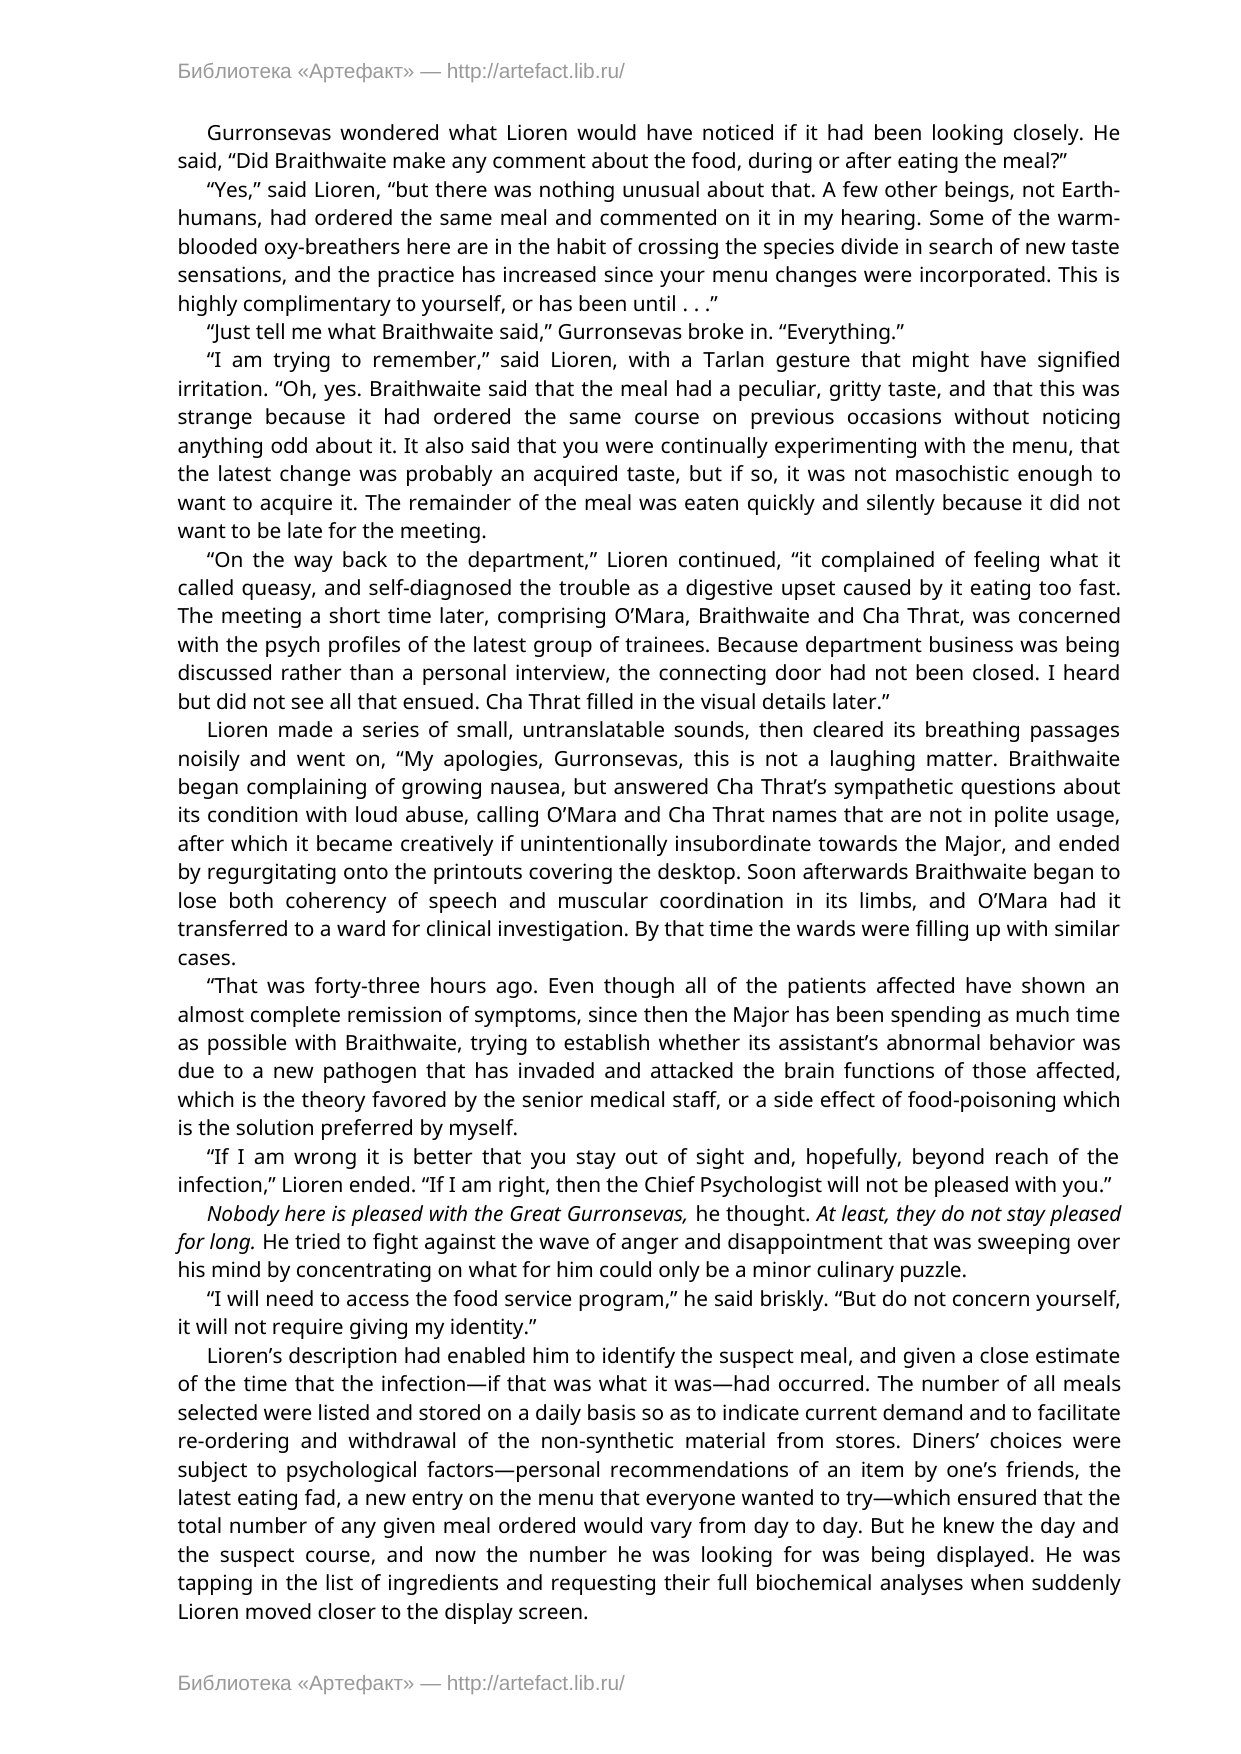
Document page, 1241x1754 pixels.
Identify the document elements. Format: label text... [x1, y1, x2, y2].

text “If I am wrong it is better that you stay out of sight and, hopefully, beyond reach of the infection,” Lioren ended. “If I am right, then the Chief Psychologist will not be pleased with you.” [177, 1142, 1122, 1199]
text “I will need to access the food service program,” he said briskly. “But do not concern yourself, it will not require giving my identity.” [177, 1284, 1122, 1341]
text Lioren made a series of small, untranslatable sounds, then cleared its breathing passages noisily and went on, “My apologies, Gurronsevas, this is not a laughing matter. Braithwaite began complaining of growing nausea, but answered Cha Thrat’s sympathetic questions about its condition with loud abuse, calling O’Mara and Cha Thrat names that are not in polite usage, after which it became creatively if unintentionally insubordinate towards the Major, and ended by regurgitating onto the printouts covering the desktop. Soon afterwards Braithwaite began to lose both coherency of speech and muscular coordination in its limbs, and O’Mara had it transferred to a ward for clinical investigation. By that time the wards were filling up with similar cases. [177, 715, 1122, 971]
text Lioren’s description had enabled him to identify the suspect meal, and given a close estimate of the time that the infection—if that was what it was—had occurred. The number of all meals selected were listed and stored on a daily basis so as to indicate current demand and to facilitate re-ordering and withdrawal of the non-synthetic material from stores. Diners’ choices were subject to psychological factors—personal recommendations of an item by one’s friends, the latest eating fad, a new entry on the menu that everyone wanted to try—which ensured that the total number of any given meal ordered would vary from day to day. But he knew the day and the suspect course, and now the number he was looking for was being displayed. He was tapping in the list of ingredients and requesting their full biochemical analyses when suddenly Lioren moved closer to the display screen. [177, 1341, 1122, 1625]
text “On the way back to the department,” Lioren continued, “it complained of feeling what it called queasy, and self-diagnosed the trouble as a digestive upset caused by it eating too fast. The meeting a short time later, comprising O’Mara, Braithwaite and Cha Thrat, was concerned with the psych profiles of the latest group of trainees. Because department business was being discussed rather than a personal interview, the connecting door had not been closed. I heard but did not see all that ensued. Cha Thrat filled in the visual details later.” [177, 545, 1122, 715]
text “Yes,” said Lioren, “but there was nothing unusual about that. A few other beings, not Earth-humans, had ordered the same meal and commented on it in my hearing. Some of the warm-blooded oxy-breathers here are in the habit of crossing the species divide in search of new taste sensations, and the practice has increased since your menu changes were incorporated. This is highly complimentary to yourself, or has been until . . .” [177, 175, 1122, 317]
text “That was forty-three hours ago. Even though all of the patients affected have shown an almost complete remission of symptoms, since then the Major has been spending as much time as possible with Braithwaite, trying to establish whether its assistant’s abnormal behavior was due to a new pathogen that has invaded and attacked the brain functions of those affected, which is the theory favored by the senior medical staff, or a side effect of food-poisoning which is the solution preferred by myself. [177, 971, 1122, 1142]
text Nobody here is pleased with the Great Gurronsevas, he thought. At least, they do not stay pleased for long. He tried to fight against the wave of anger and disappointment that was sweeping over his mind by concentrating on what for him could only be a minor culinary puzzle. [177, 1199, 1122, 1284]
text “I am trying to remember,” said Lioren, with a Tarlan gesture that might have signified irritation. “Oh, yes. Braithwaite said that the meal had a peculiar, gritty taste, and that this was strange because it had ordered the same course on previous occasions without noticing anything odd about it. It also said that you were continually experimenting with the menu, that the latest change was probably an acquired taste, but if so, it was not masochistic enough to want to acquire it. The remainder of the meal was eaten quickly and silently because it did not want to be late for the meeting. [177, 346, 1122, 545]
text “Just tell me what Braithwaite said,” Gurronsevas broke in. “Everything.” [177, 317, 1122, 346]
text Gurronsevas wondered what Lioren would have noticed if it had been looking closely. He said, “Did Braithwaite make any comment about the food, during or after eating the meal?” [177, 118, 1122, 175]
